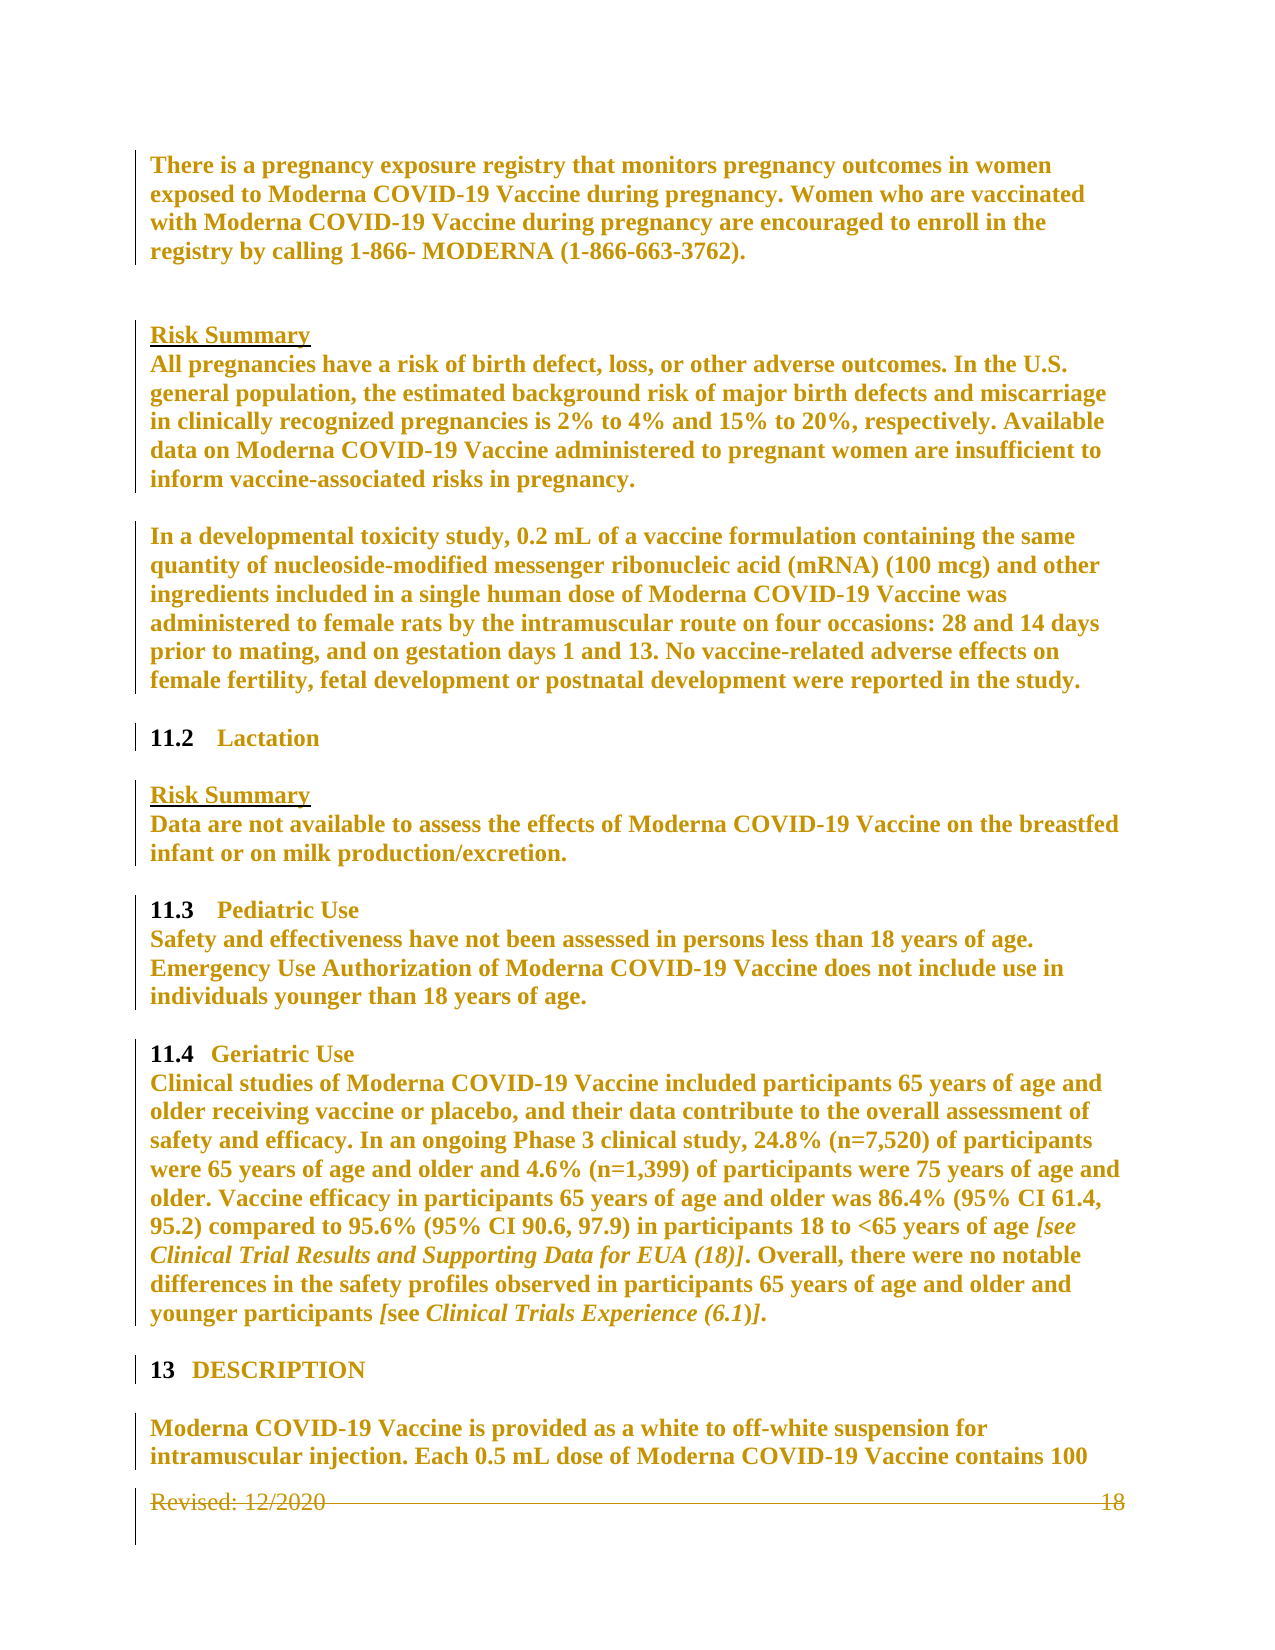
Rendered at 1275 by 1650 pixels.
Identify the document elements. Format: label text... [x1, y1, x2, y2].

subtitle Pediatric Use [150, 895, 1125, 924]
text Risk Summary [150, 780, 1125, 809]
text Data are not available to assess the effects of Moderna COVID-19 Vaccine on the breastfed infant or on milk production/excretion. [150, 809, 1125, 866]
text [150, 1413, 1125, 1470]
text All pregnancies have a risk of birth defect, loss, or other adverse outcomes. In the U.S. general population, the estimated background risk of major birth defects and miscarriage in clinically recognized pregnancies is 2% to 4% and 15% to 20%, respectively. Available data on Moderna COVID-19 Vaccine administered to pregnant women are insufficient to inform vaccine-associated risks in pregnancy. [150, 349, 1125, 493]
subtitle Lactation [150, 723, 1125, 751]
text Clinical studies of Moderna COVID-19 Vaccine included participants 65 years of age and older receiving vaccine or placebo, and their data contribute to the overall assessment of safety and efficacy. In an ongoing Phase 3 clinical study, 24.8% (n=7,520) of participants were 65 years of age and older and 4.6% (n=1,399) of participants were 75 years of age and older. Vaccine efficacy in participants 65 years of age and older was 86.4% (95% CI 61.4, 95.2) compared to 95.6% (95% CI 90.6, 97.9) in participants 18 to <65 years of age [see Clinical Trial Results and Supporting Data for EUA (18)]. Overall, there were no notable differences in the safety profiles observed in participants 65 years of age and older and younger participants [see Clinical Trials Experience (6.1)]. [150, 1068, 1125, 1326]
text Safety and effectiveness have not been assessed in persons less than 18 years of age. Emergency Use Authorization of Moderna COVID-19 Vaccine does not include use in individuals younger than 18 years of age. [150, 924, 1125, 1010]
subtitle DESCRIPTION [150, 1355, 1125, 1384]
text Risk Summary [150, 320, 1125, 349]
text There is a pregnancy exposure registry that monitors pregnancy outcomes in women exposed to Moderna COVID-19 Vaccine during pregnancy. Women who are vaccinated with Moderna COVID-19 Vaccine during pregnancy are encouraged to enroll in the registry by calling 1-866- MODERNA (1-866-663-3762). [150, 150, 1125, 265]
text In a developmental toxicity study, 0.2 mL of a vaccine formulation containing the same quantity of nucleoside-modified messenger ribonucleic acid (mRNA) (100 mcg) and other ingredients included in a single human dose of Moderna COVID-19 Vaccine was administered to female rats by the intramuscular route on four occasions: 28 and 14 days prior to mating, and on gestation days 1 and 13. No vaccine-related adverse effects on female fertility, fetal development or postnatal development were reported in the study. [150, 521, 1125, 694]
subtitle Geriatric Use [150, 1039, 1125, 1068]
